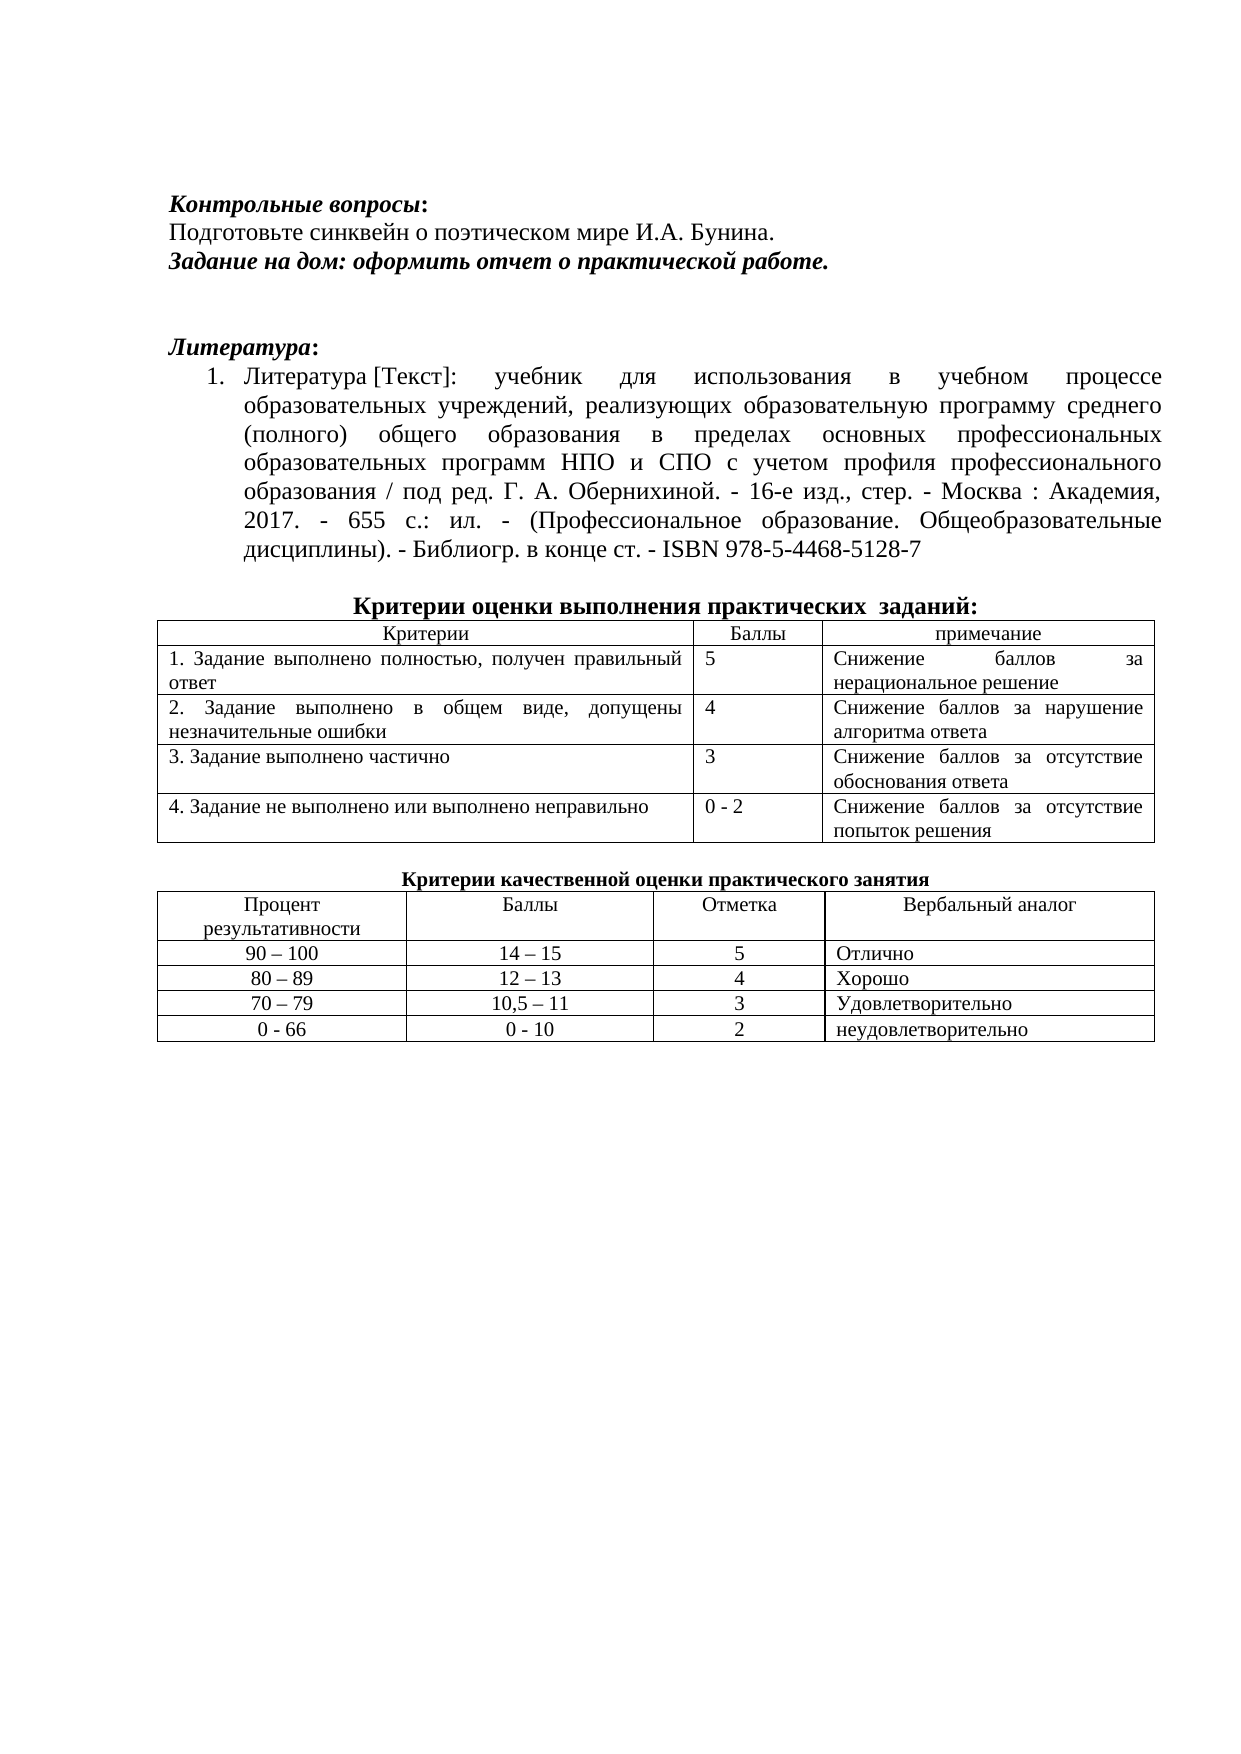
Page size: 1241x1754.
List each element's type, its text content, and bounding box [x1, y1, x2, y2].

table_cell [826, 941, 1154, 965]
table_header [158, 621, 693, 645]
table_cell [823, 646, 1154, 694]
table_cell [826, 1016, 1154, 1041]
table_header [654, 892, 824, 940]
text Критерии качественной оценки практического занятия [169, 867, 1162, 891]
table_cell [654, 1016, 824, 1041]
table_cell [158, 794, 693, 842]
text Задание на дом: оформить отчет о практической работе. [169, 246, 1162, 275]
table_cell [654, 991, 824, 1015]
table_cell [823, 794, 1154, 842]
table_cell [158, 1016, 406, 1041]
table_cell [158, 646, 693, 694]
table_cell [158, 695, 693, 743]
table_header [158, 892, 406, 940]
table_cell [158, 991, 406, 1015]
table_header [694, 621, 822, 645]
text Критерии оценки выполнения практических заданий: [169, 591, 1162, 620]
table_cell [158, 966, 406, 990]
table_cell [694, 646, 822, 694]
list Литература [Текст]: учебник для использования в учебном процессе образовательных учреждений, реализующих образовательную программу среднего (полного) общего образования в пределах основных профессиональных образовательных программ НПО и СПО с учетом профиля профессионального образования / под ред. Г. А. Обернихиной. - 16-е изд., стер. - Москва : Академия, 2017. - 655 с.: ил. - (Профессиональное образование. Общеобразовательные дисциплины). - Библиогр. в конце ст. - ISBN 978-5-4468-5128-7 [206, 361, 1162, 562]
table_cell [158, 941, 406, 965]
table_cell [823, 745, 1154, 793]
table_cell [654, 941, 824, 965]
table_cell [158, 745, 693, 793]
text Литература: [169, 332, 1162, 361]
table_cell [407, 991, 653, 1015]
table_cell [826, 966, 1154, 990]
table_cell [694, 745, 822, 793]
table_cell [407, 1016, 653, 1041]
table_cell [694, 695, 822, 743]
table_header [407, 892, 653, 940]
text Подготовьте синквейн о поэтическом мире И.А. Бунина. [169, 217, 1162, 246]
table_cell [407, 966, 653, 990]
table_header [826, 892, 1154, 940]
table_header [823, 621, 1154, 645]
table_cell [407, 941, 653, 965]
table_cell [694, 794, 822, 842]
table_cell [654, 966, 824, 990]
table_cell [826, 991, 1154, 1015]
text Контрольные вопросы: [169, 189, 1162, 217]
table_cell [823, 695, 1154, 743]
